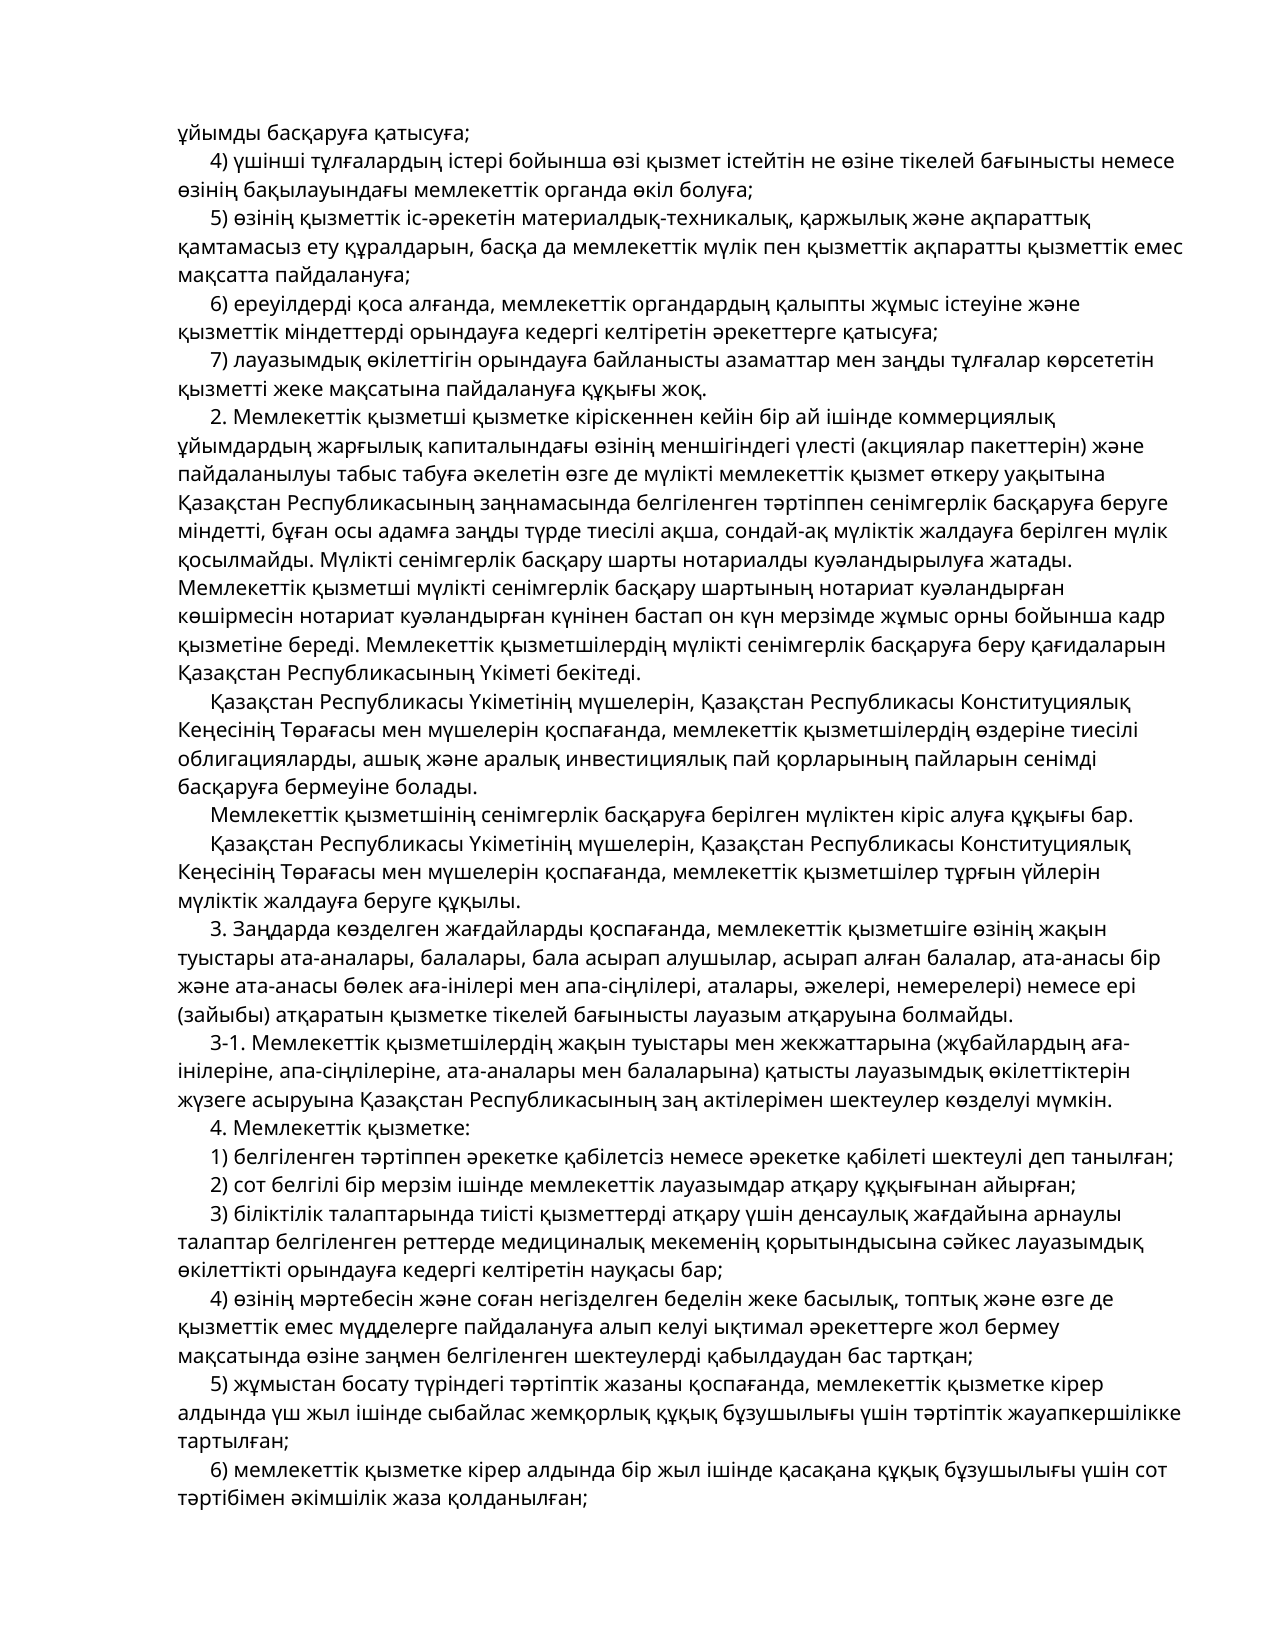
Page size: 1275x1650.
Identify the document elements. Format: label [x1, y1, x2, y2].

text [177, 118, 1186, 1512]
